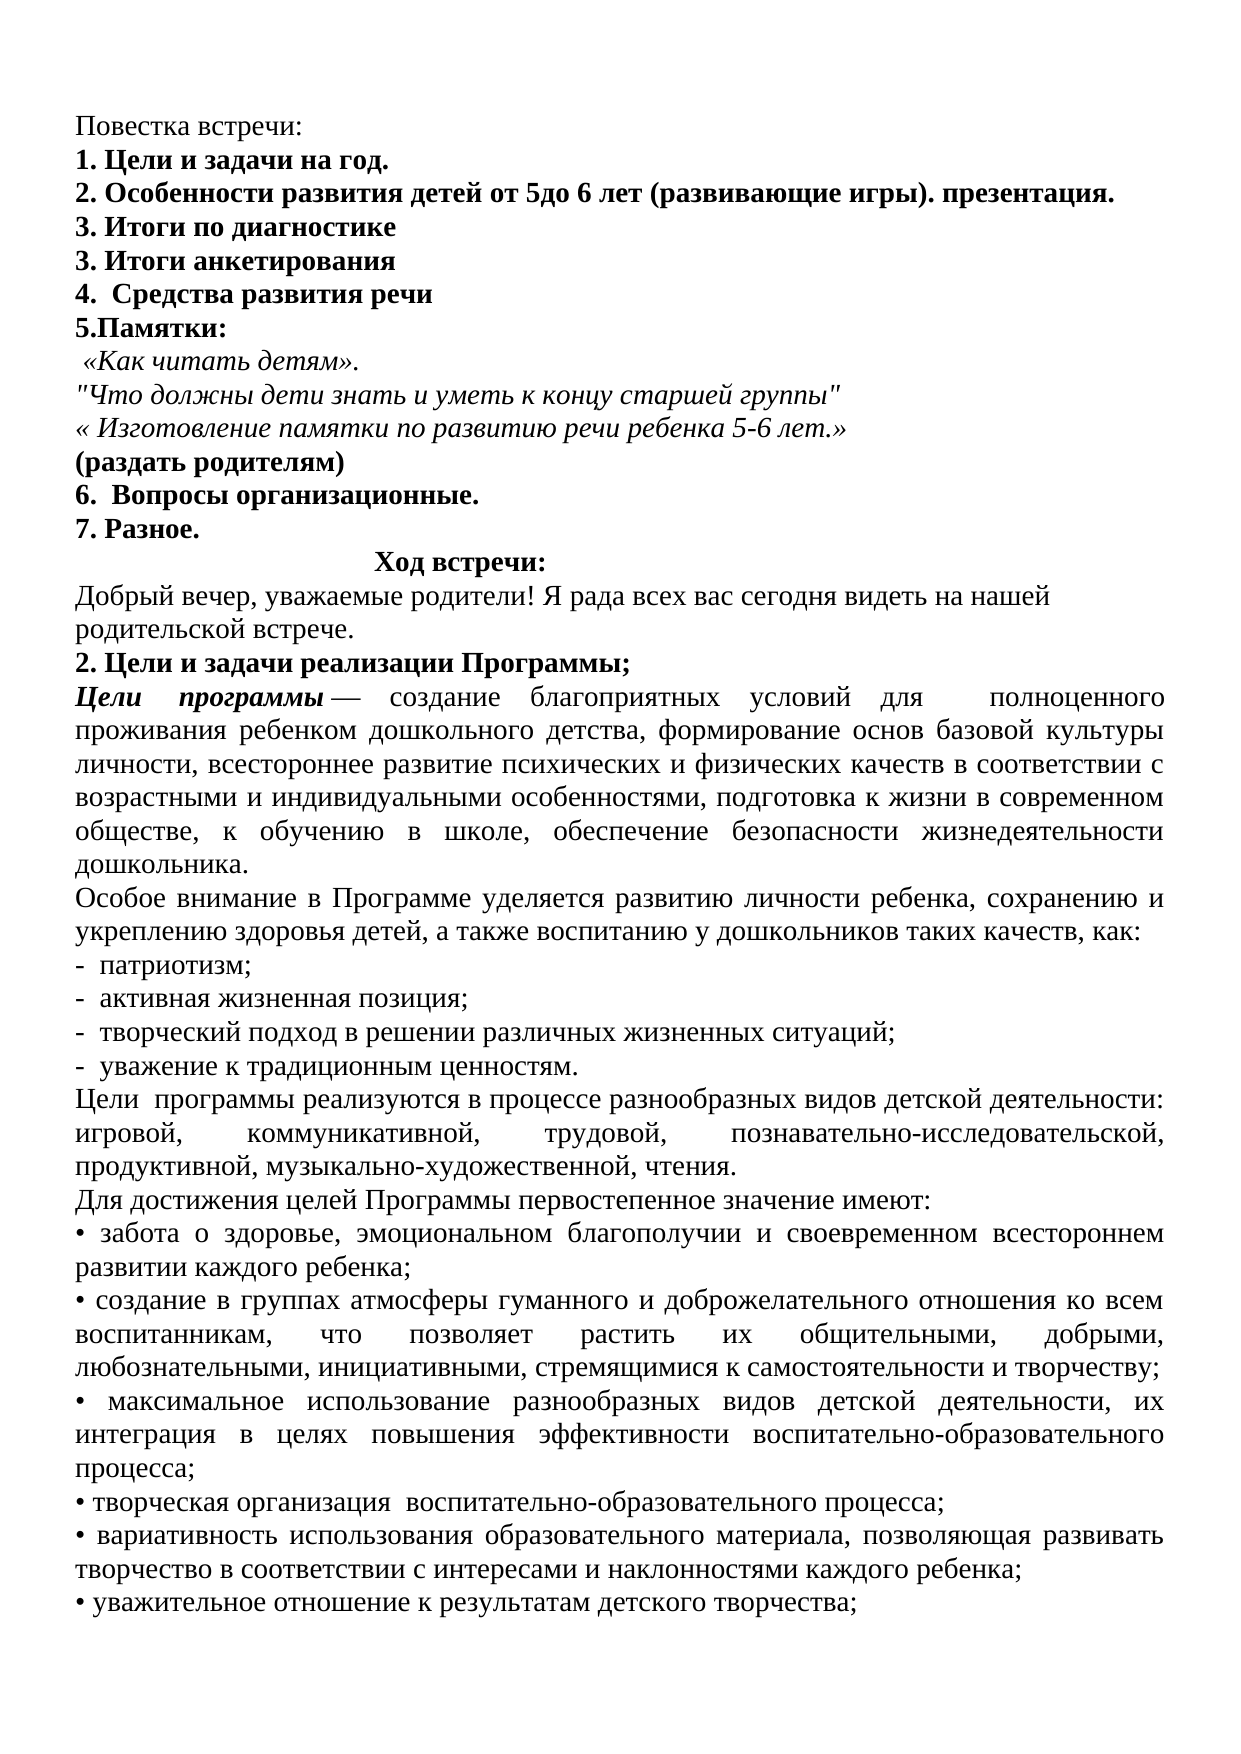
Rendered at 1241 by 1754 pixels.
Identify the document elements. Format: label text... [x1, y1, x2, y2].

text • уважительное отношение к результатам детского творчества; [75, 1584, 1165, 1618]
text - уважение к традиционным ценностям. [75, 1048, 1165, 1081]
text Ход встречи: [75, 544, 1165, 578]
text Для достижения целей Программы первостепенное значение имеют: [75, 1182, 1165, 1215]
text Цели программы реализуются в процессе разнообразных видов детской деятельности: игровой, коммуникативной, трудовой, познавательно-исследовательской, продуктивной, музыкально-художественной, чтения. [75, 1081, 1165, 1182]
text 6. Вопросы организационные. [75, 477, 1165, 511]
text - творческий подход в решении различных жизненных ситуаций; [75, 1014, 1165, 1048]
text 7. Разное. [75, 511, 1165, 544]
text 3. Итоги анкетирования [75, 243, 1165, 276]
text 2. Особенности развития детей от 5до 6 лет (развивающие игры). презентация. [75, 176, 1165, 209]
text • вариативность использования образовательного материала, позволяющая развивать творчество в соответствии с интересами и наклонностями каждого ребенка; [75, 1517, 1165, 1584]
text Повестка встречи: [75, 108, 1165, 142]
text 3. Итоги по диагностике [75, 209, 1165, 243]
text • творческая организация воспитательно-образовательного процесса; [75, 1484, 1165, 1517]
text 2. Цели и задачи реализации Программы; [75, 645, 1165, 679]
text 1. Цели и задачи на год. [75, 142, 1165, 176]
text Особое внимание в Программе уделяется развитию личности ребенка, сохранению и укреплению здоровья детей, а также воспитанию у дошкольников таких качеств, как: [75, 880, 1165, 947]
text Цели программы — создание благоприятных условий для полноценного проживания ребенком дошкольного детства, формирование основ базовой культуры личности, всестороннее развитие психических и физических качеств в соответствии с возрастными и индивидуальными особенностями, подготовка к жизни в современном обществе, к обучению в школе, обеспечение безопасности жизнедеятельности дошкольника. [75, 679, 1165, 880]
text "Что должны дети знать и уметь к концу старшей группы" [16, 377, 1165, 410]
text 4. Средства развития речи [75, 276, 1165, 310]
text • максимальное использование разнообразных видов детской деятельности, их интеграция в целях повышения эффективности воспитательно-образовательного процесса; [75, 1383, 1165, 1484]
text (раздать родителям) [75, 444, 1165, 477]
text « Изготовление памятки по развитию речи ребенка 5-6 лет.» [16, 410, 1165, 444]
text • создание в группах атмосферы гуманного и доброжелательного отношения ко всем воспитанникам, что позволяет растить их общительными, добрыми, любознательными, инициативными, стремящимися к самостоятельности и творчеству; [75, 1282, 1165, 1383]
text - активная жизненная позиция; [75, 981, 1165, 1014]
text - патриотизм; [75, 947, 1165, 981]
text • забота о здоровье, эмоциональном благополучии и своевременном всестороннем развитии каждого ребенка; [75, 1215, 1165, 1282]
text Добрый вечер, уважаемые родители! Я рада всех вас сегодня видеть на нашей родительской встрече. [75, 578, 1165, 645]
text «Как читать детям». [16, 343, 1165, 377]
text 5.Памятки: [16, 310, 1165, 343]
